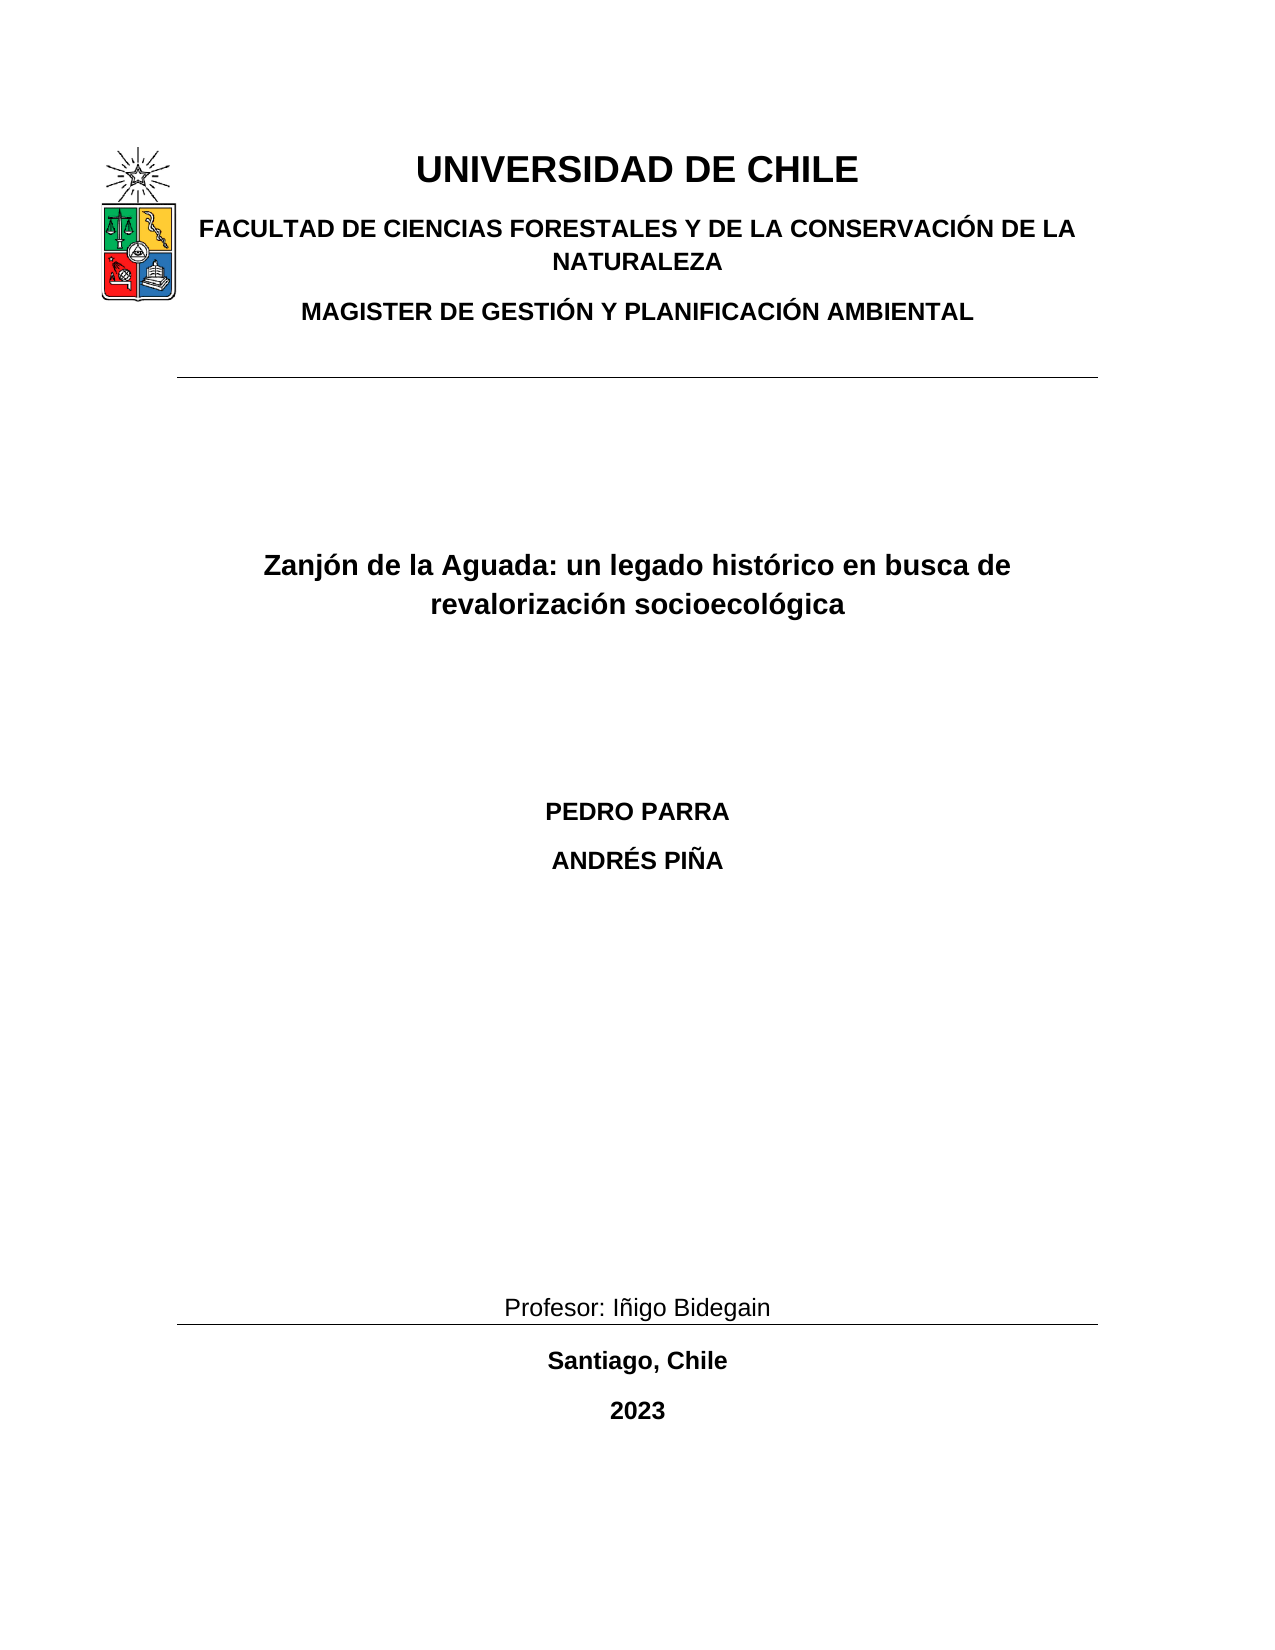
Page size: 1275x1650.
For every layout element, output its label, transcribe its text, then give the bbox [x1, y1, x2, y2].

text ANDRÉS PIÑA [177, 846, 1098, 875]
text 2023 [177, 1396, 1098, 1424]
text Santiago, Chile [177, 1346, 1098, 1375]
text FACULTAD DE CIENCIAS FORESTALES Y DE LA CONSERVACIÓN DE LA NATURALEZA [180, 214, 1098, 276]
text PEDRO PARRA [177, 796, 1098, 825]
text MAGISTER DE GESTIÓN Y PLANIFICACIÓN AMBIENTAL [177, 297, 1098, 325]
text Profesor: Iñigo Bidegain [177, 1293, 1098, 1324]
picture [101, 147, 180, 313]
text UNIVERSIDAD DE CHILE [180, 148, 1098, 191]
text Zanjón de la Aguada: un legado histórico en busca de revalorización socioecológica [177, 548, 1098, 620]
